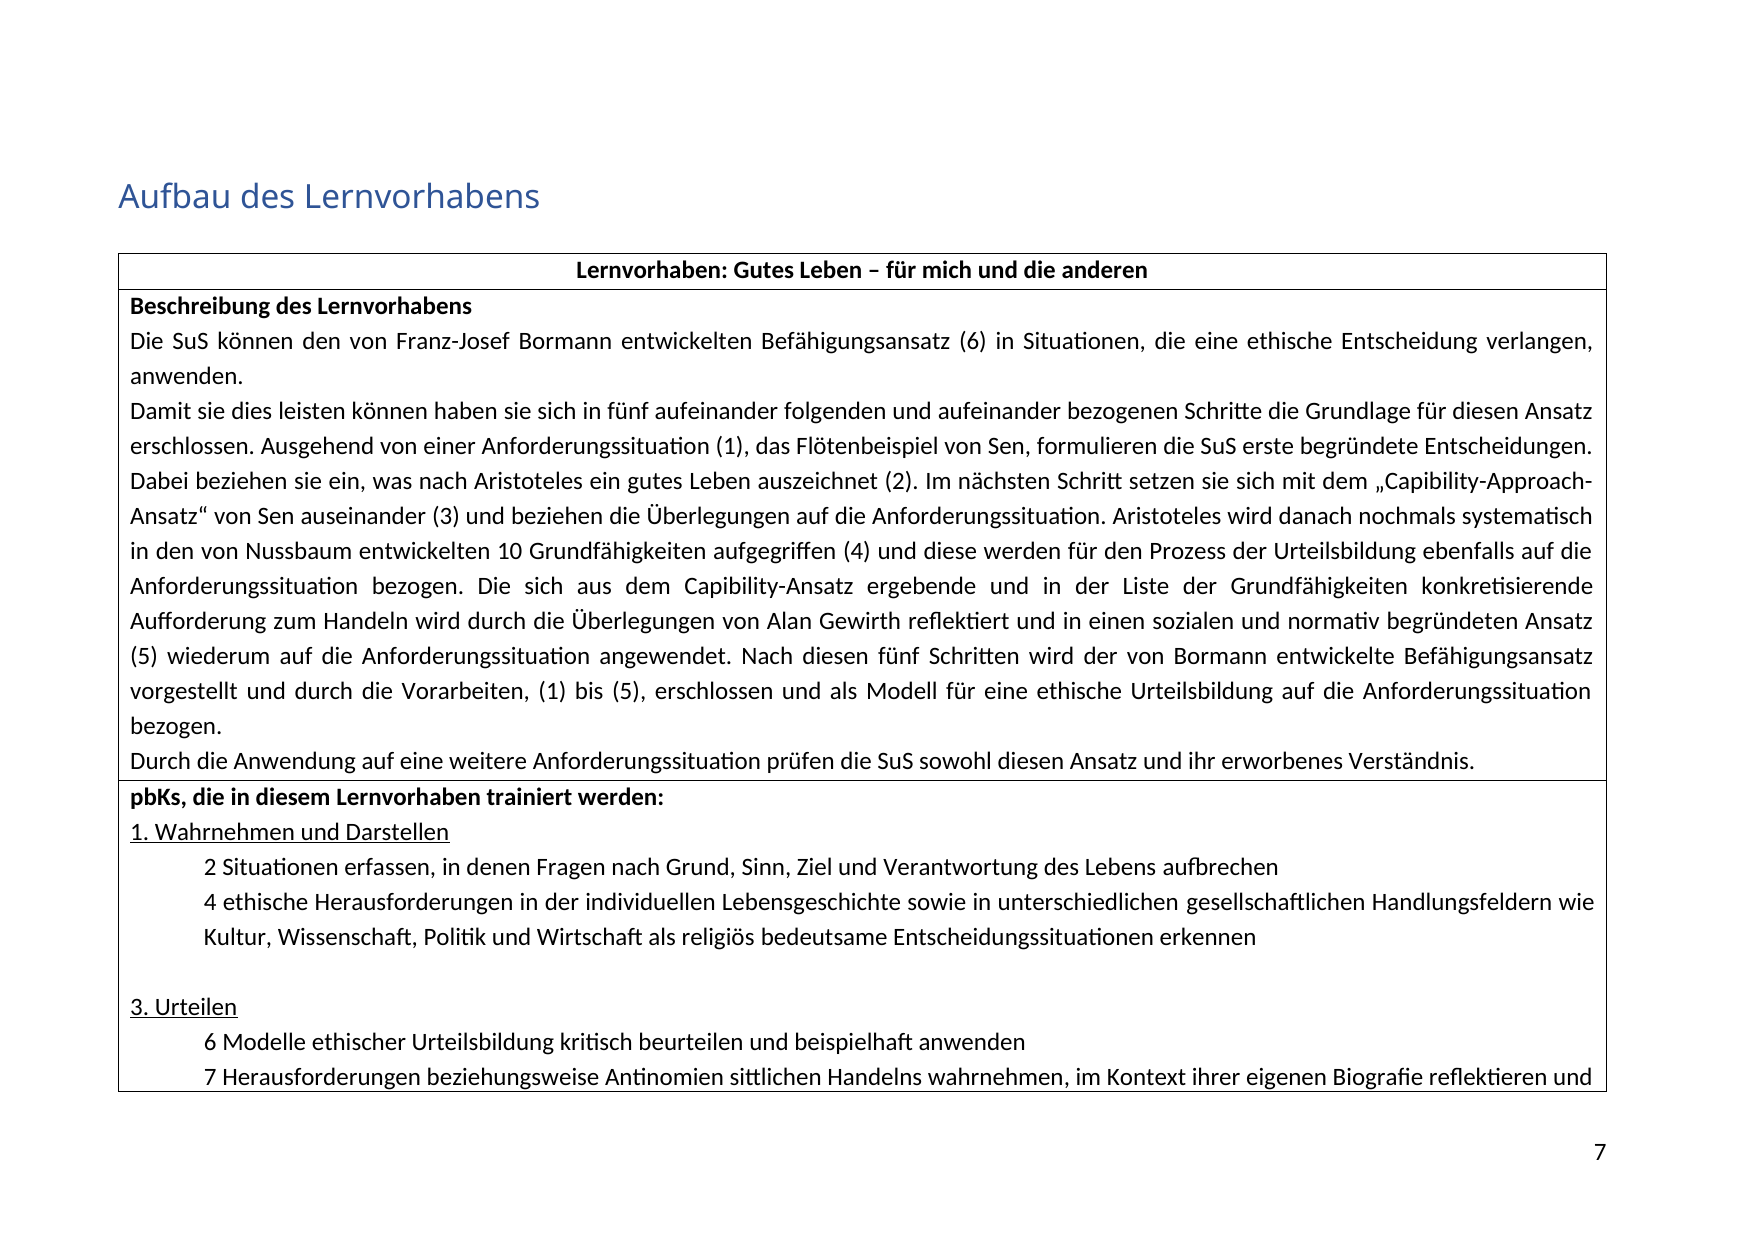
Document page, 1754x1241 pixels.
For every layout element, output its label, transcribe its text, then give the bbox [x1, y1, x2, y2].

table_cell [119, 781, 1606, 1091]
table_cell Beschreibung des Lernvorhabens Die SuS können den von Franz-Josef Bormann entwickelten Befähigungsansatz (6) in Situationen, die eine ethische Entscheidung verlangen, anwenden. Damit sie dies leisten können haben sie sich in fünf aufeinander folgenden und aufeinander bezogenen Schritte die Grundlage für diesen Ansatz erschlossen. Ausgehend von einer Anforderungssituation (1), das Flötenbeispiel von Sen, formulieren die SuS erste begründete Entscheidungen. Dabei beziehen sie ein, was nach Aristoteles ein gutes Leben auszeichnet (2). Im nächsten Schritt setzen sie sich mit dem „Capibility-Approach-Ansatz“ von Sen auseinander (3) und beziehen die Überlegungen auf die Anforderungssituation. Aristoteles wird danach nochmals systematisch in den von Nussbaum entwickelten 10 Grundfähigkeiten aufgegriffen (4) und diese werden für den Prozess der Urteilsbildung ebenfalls auf die Anforderungssituation bezogen. Die sich aus dem Capibility-Ansatz ergebende und in der Liste der Grundfähigkeiten konkretisierende Aufforderung zum Handeln wird durch die Überlegungen von Alan Gewirth reflektiert und in einen sozialen und normativ begründeten Ansatz (5) wiederum auf die Anforderungssituation angewendet. Nach diesen fünf Schritten wird der von Bormann entwickelte Befähigungsansatz vorgestellt und durch die Vorarbeiten, (1) bis (5), erschlossen und als Modell für eine ethische Urteilsbildung auf die Anforderungssituation bezogen. Durch die Anwendung auf eine weitere Anforderungssituation prüfen die SuS sowohl diesen Ansatz und ihr erworbenes Verständnis. [119, 290, 1606, 780]
subtitle Aufbau des Lernvorhabens [118, 173, 1606, 218]
table_header Lernvorhaben: Gutes Leben – für mich und die anderen [119, 254, 1606, 289]
